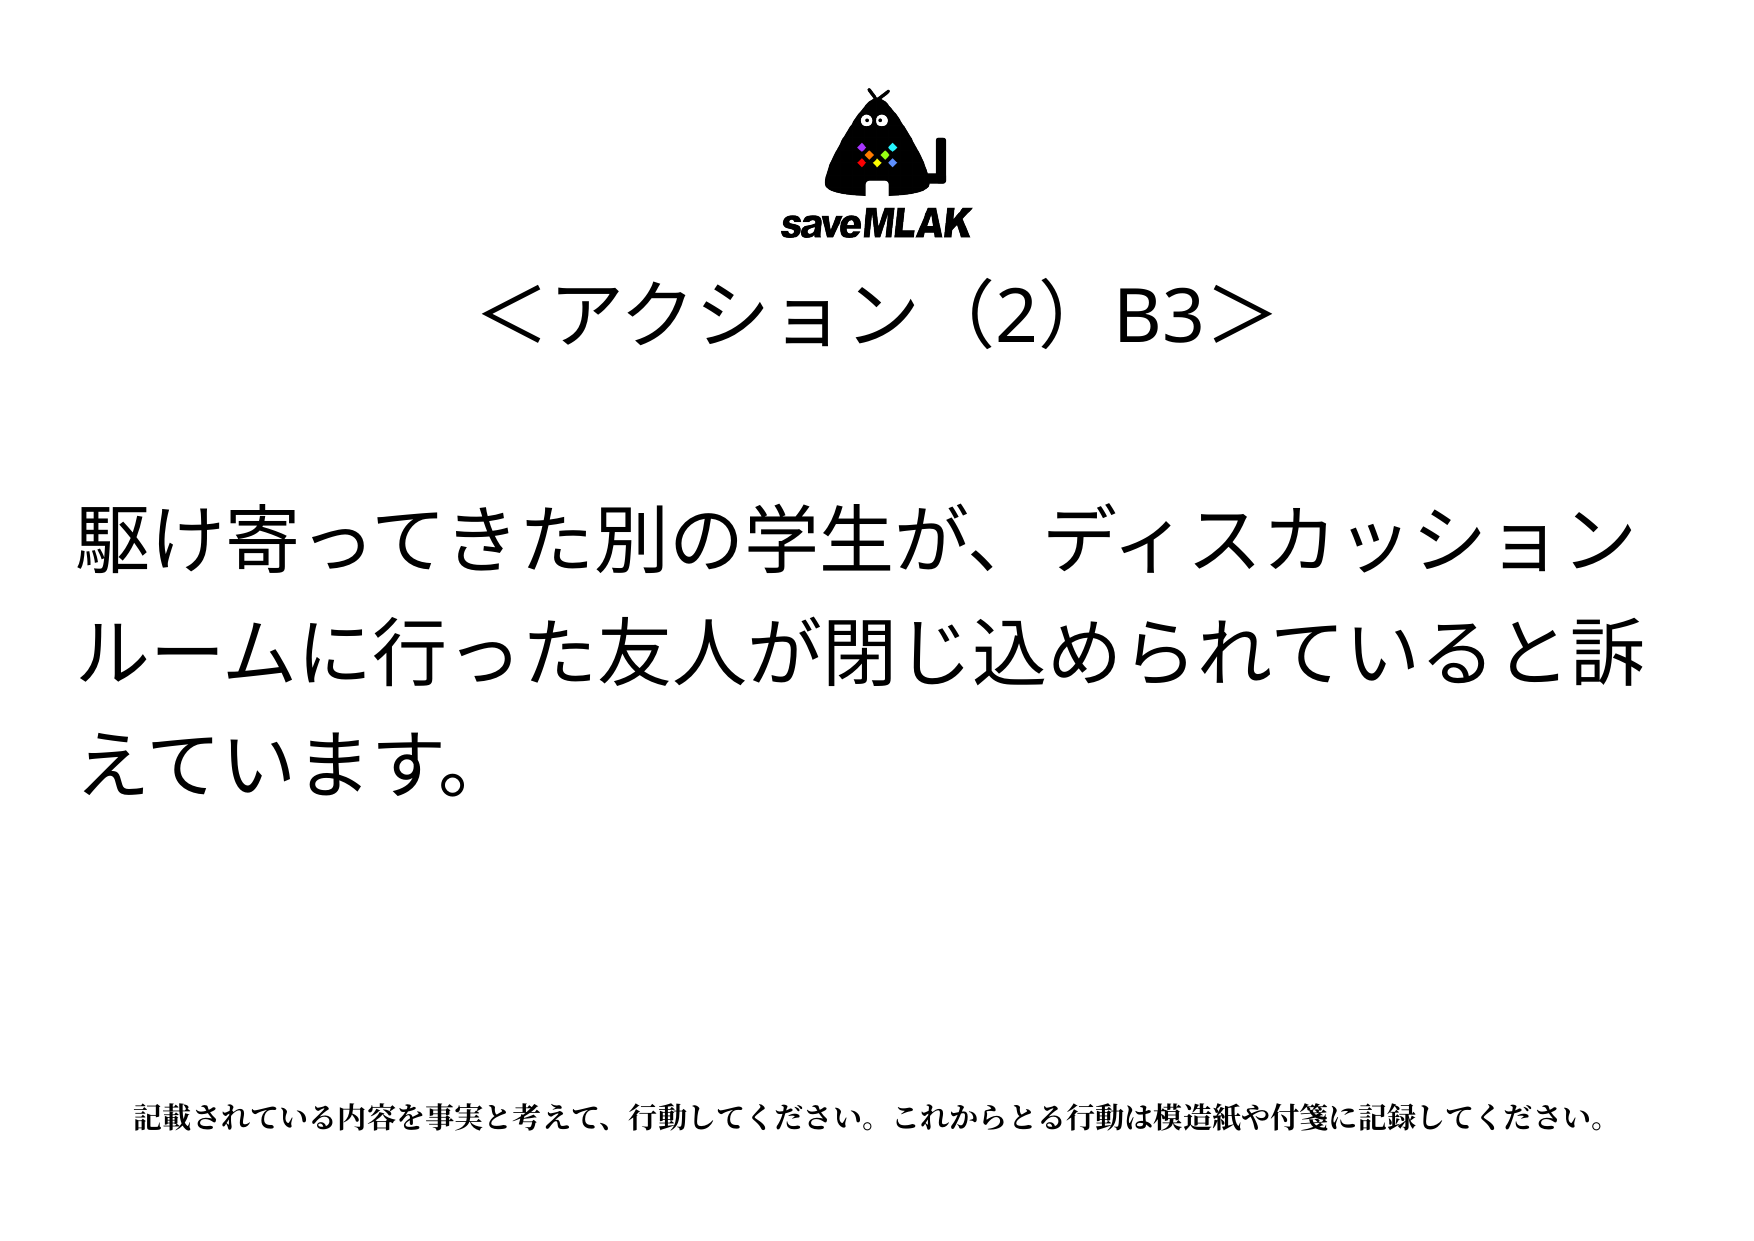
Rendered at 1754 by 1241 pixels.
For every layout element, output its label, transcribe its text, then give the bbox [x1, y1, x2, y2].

text ＜アクション（2）B3＞ [75, 254, 1679, 366]
text 駆け寄ってきた別の学生が、ディスカッションルームに行った友人が閉じ込められていると訴えています。 [75, 479, 1679, 816]
picture [781, 88, 973, 238]
